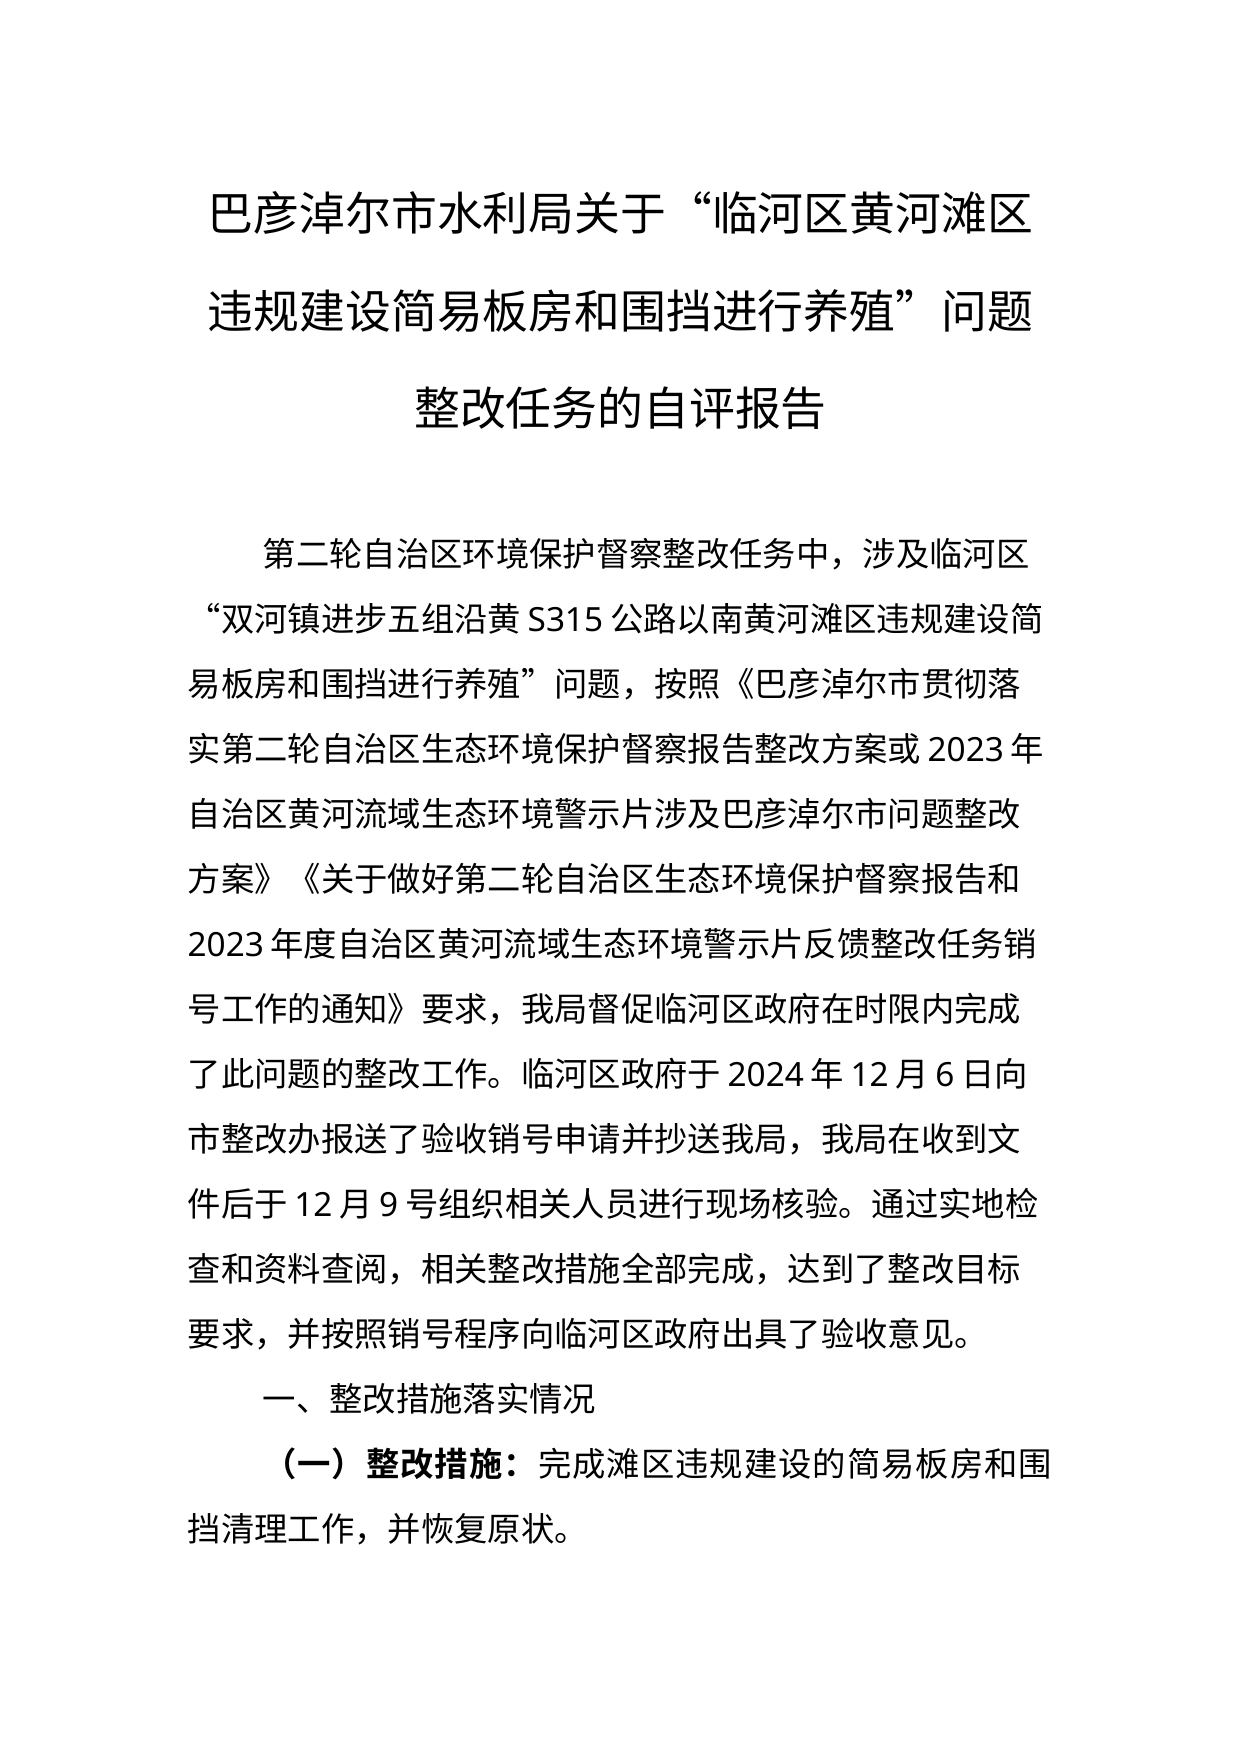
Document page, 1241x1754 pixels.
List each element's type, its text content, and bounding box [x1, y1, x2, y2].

text 一、整改措施落实情况 [187, 1364, 1053, 1429]
text （一）整改措施：完成滩区违规建设的简易板房和围挡清理工作，并恢复原状。 [187, 1429, 1053, 1559]
text 巴彦淖尔市水利局关于“临河区黄河滩区违规建设简易板房和围挡进行养殖”问题 整改任务的自评报告 [187, 162, 1053, 454]
text 第二轮自治区环境保护督察整改任务中，涉及临河区“双河镇进步五组沿黄S315公路以南黄河滩区违规建设简易板房和围挡进行养殖”问题，按照《巴彦淖尔市贯彻落实第二轮自治区生态环境保护督察报告整改方案或2023年自治区黄河流域生态环境警示片涉及巴彦淖尔市问题整改方案》《关于做好第二轮自治区生态环境保护督察报告和2023年度自治区黄河流域生态环境警示片反馈整改任务销号工作的通知》要求，我局督促临河区政府在时限内完成了此问题的整改工作。临河区政府于2024年12月6日向市整改办报送了验收销号申请并抄送我局，我局在收到文件后于12月9号组织相关人员进行现场核验。通过实地检查和资料查阅，相关整改措施全部完成，达到了整改目标要求，并按照销号程序向临河区政府出具了验收意见。 [187, 519, 1053, 1364]
